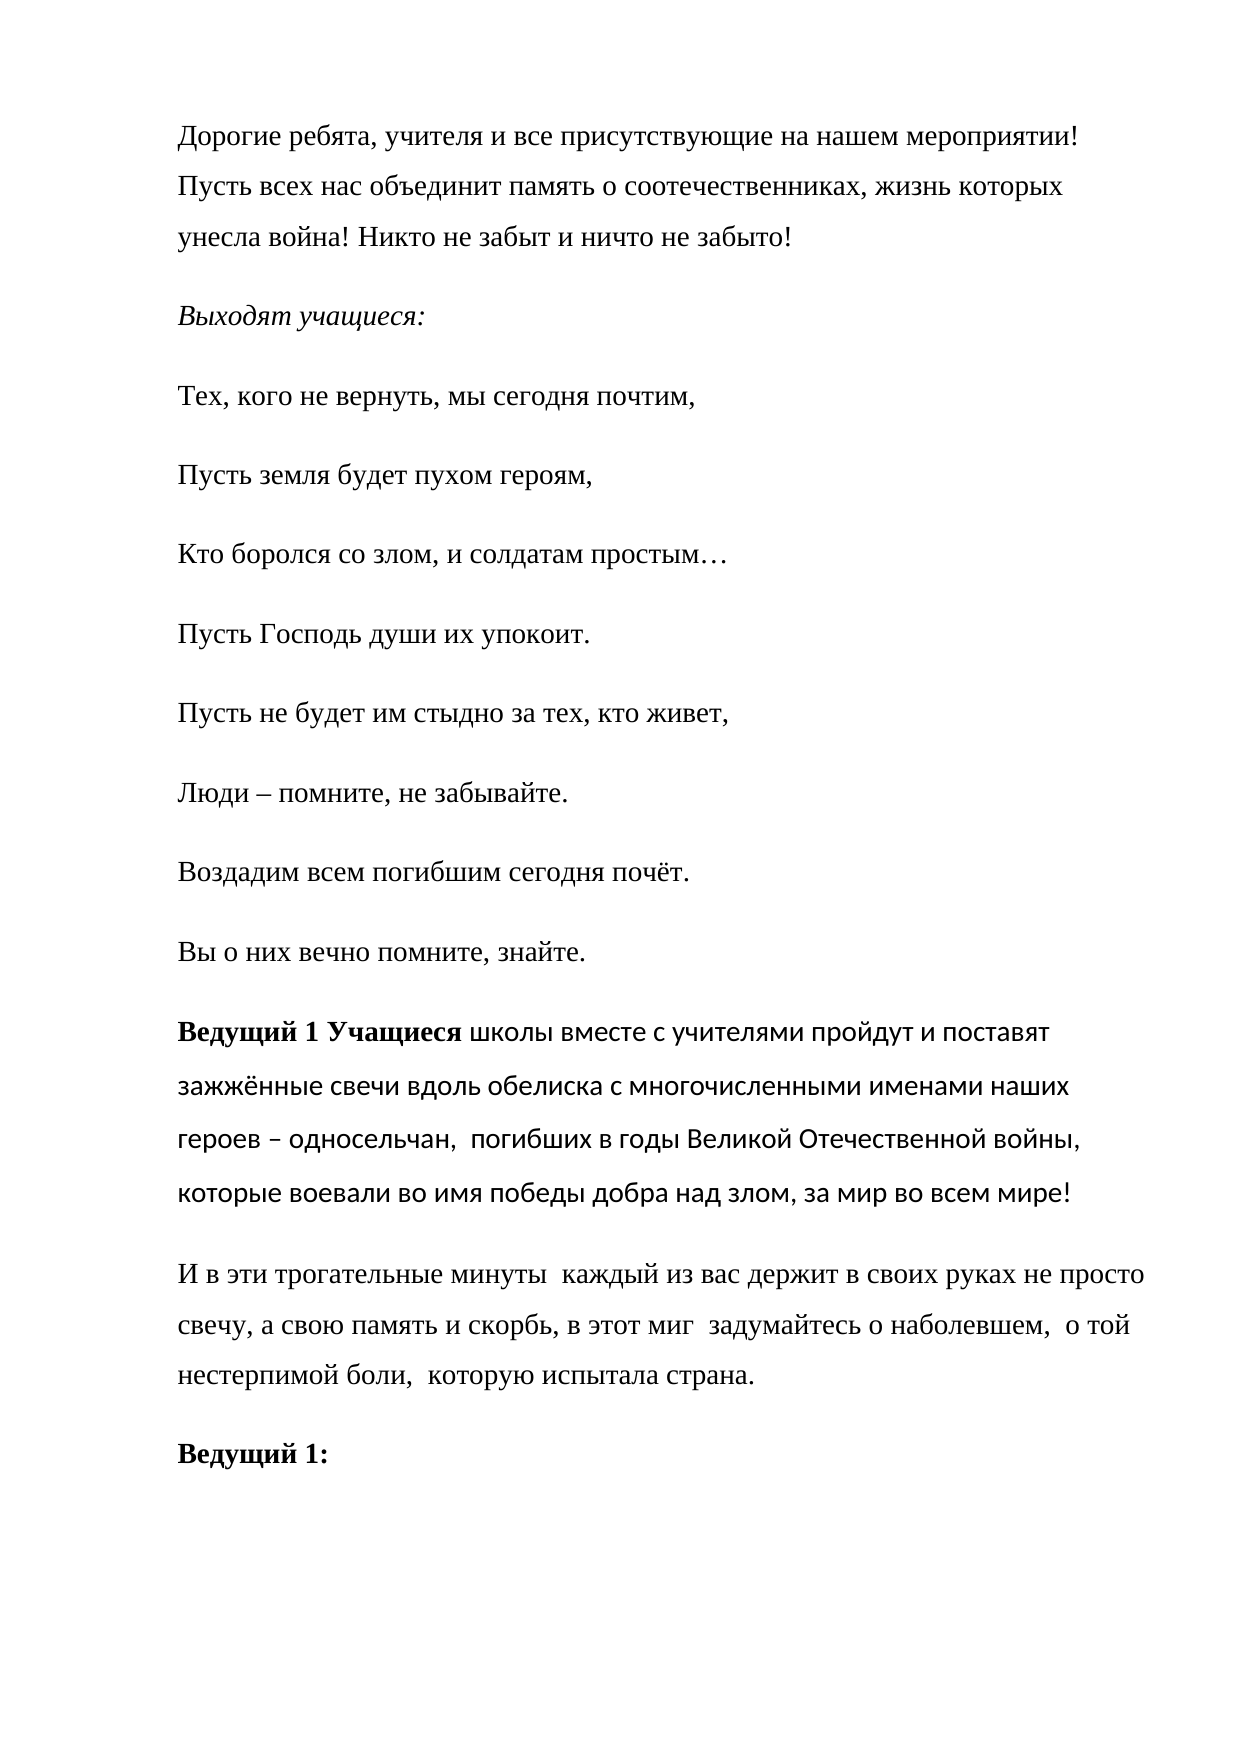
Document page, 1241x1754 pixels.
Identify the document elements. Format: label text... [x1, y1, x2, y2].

text Ведущий 1 Учащиеся школы вместе с учителями пройдут и поставят зажжённые свечи вдоль обелиска с многочисленными именами наших героев – односельчан, погибших в годы Великой Отечественной войны, которые воевали во имя победы добра над злом, за мир во всем мире! [177, 1013, 1152, 1209]
text Тех, кого не вернуть, мы сегодня почтим, [177, 378, 1152, 411]
text Ведущий 1: [177, 1437, 1152, 1470]
text Воздадим всем погибшим сегодня почёт. [177, 854, 1152, 888]
text Пусть земля будет пухом героям, [177, 457, 1152, 491]
text Вы о них вечно помните, знайте. [177, 934, 1152, 968]
text Дорогие ребята, учителя и все присутствующие на нашем мероприятии! Пусть всех нас объединит память о соотечественниках, жизнь которых унесла война! Никто не забыт и ничто не забыто! [177, 118, 1152, 252]
text Кто боролся со злом, и солдатам простым… [177, 537, 1152, 570]
text И в эти трогательные минуты каждый из вас держит в своих руках не просто свечу, а свою память и скорбь, в этот миг задумайтесь о наболевшем, о той нестерпимой боли, которую испытала страна. [177, 1256, 1152, 1391]
text Выходят учащиеся: [177, 298, 1152, 332]
text Люди – помните, не забывайте. [177, 775, 1152, 809]
text Пусть Господь души их упокоит. [177, 616, 1152, 650]
text Пусть не будет им стыдно за тех, кто живет, [177, 696, 1152, 729]
